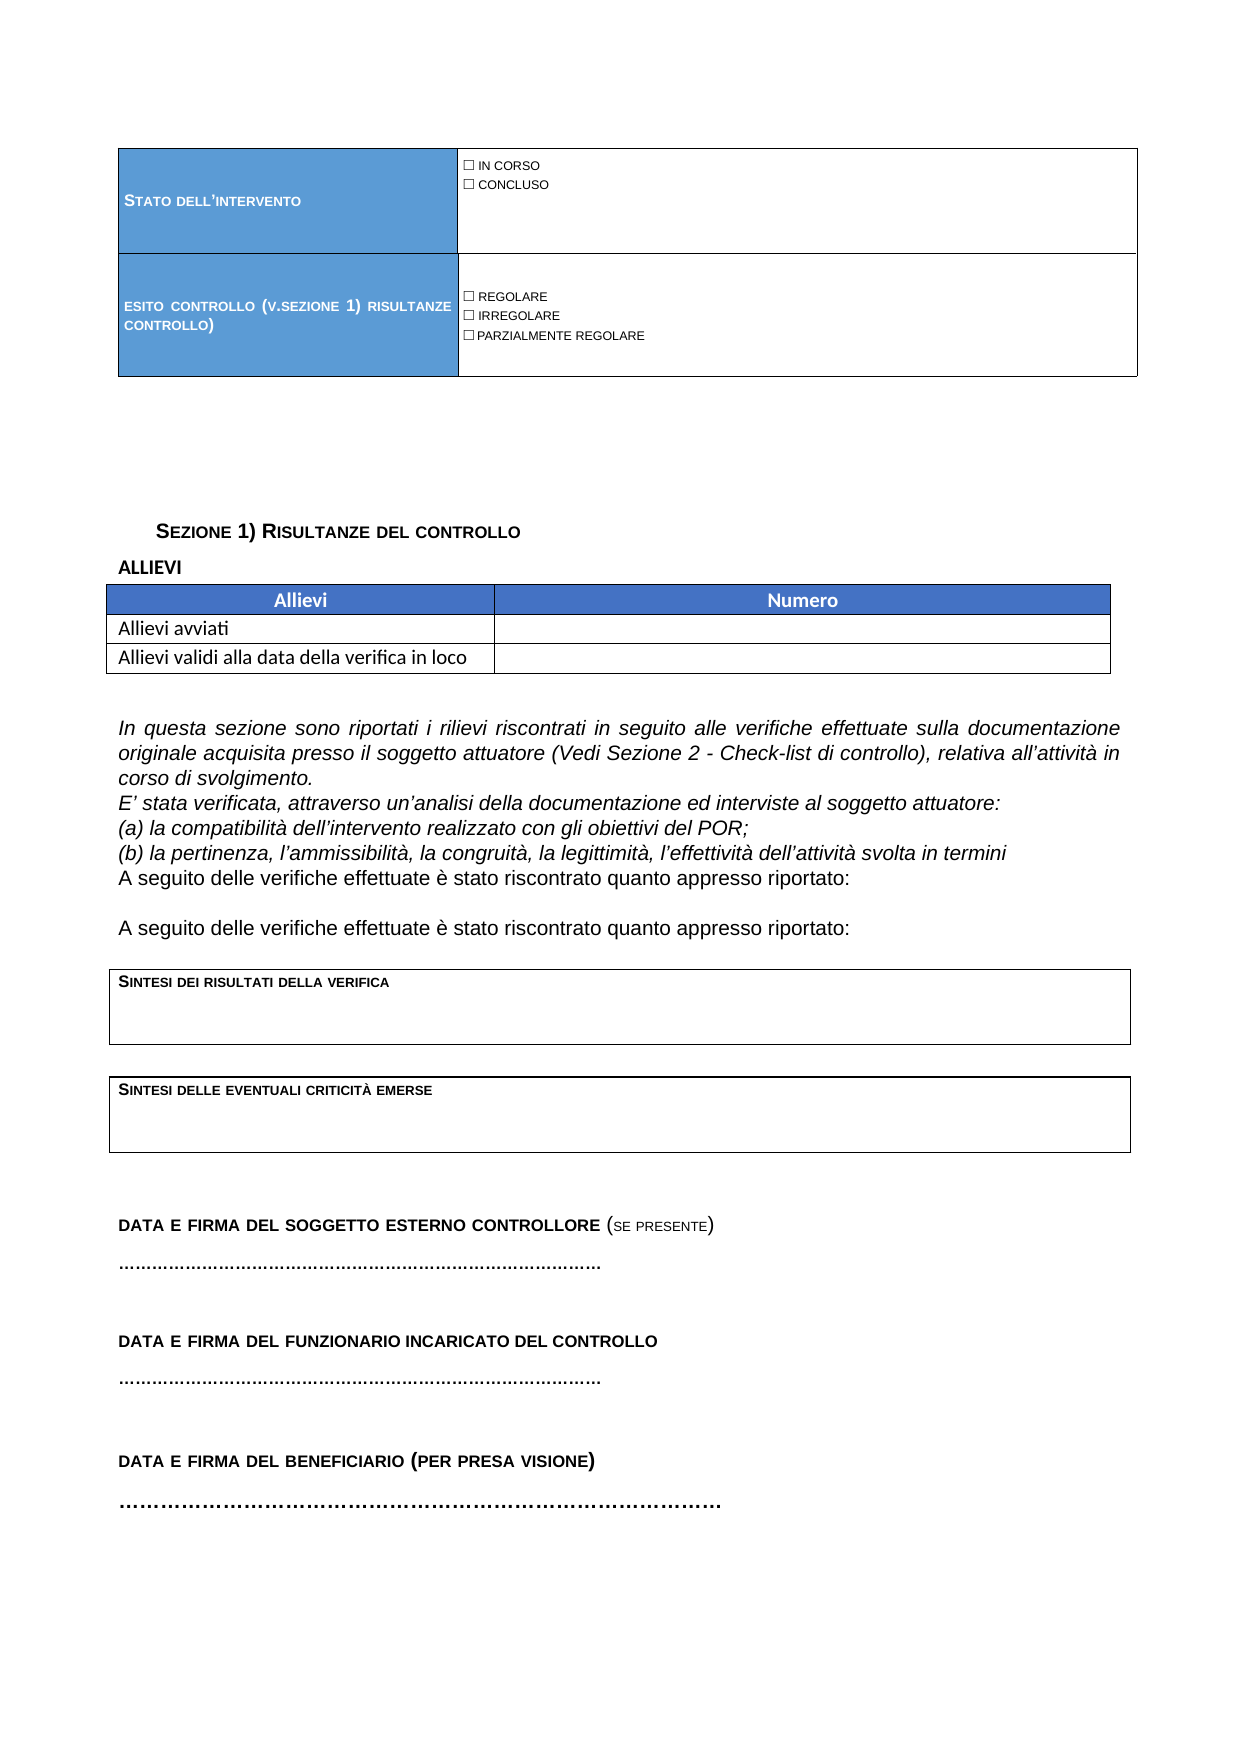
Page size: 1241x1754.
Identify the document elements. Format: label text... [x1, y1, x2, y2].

text Sintesi dei risultati della verifica [110, 970, 1130, 991]
table_cell □ REGOLARE □ IRREGOLARE □ PARZIALMENTE REGOLARE [459, 253, 1137, 376]
text data e firma del FUNZIONARIO INCARICATO DEL CONTROLLO [118, 1327, 1122, 1351]
table_header Numero [495, 585, 1110, 614]
text data e firma del beneficiario (per presa visione) [118, 1448, 1122, 1472]
text In questa sezione sono riportati i rilievi riscontrati in seguito alle verifiche effettuate sulla documentazione originale acquisita presso il soggetto attuatore (Vedi Sezione 2 - Check-list di controllo), relativa all’attività in corso di svolgimento. [118, 715, 1122, 790]
text A seguito delle verifiche effettuate è stato riscontrato quanto appresso riportato: [118, 915, 1122, 940]
text ALLIEVI [118, 560, 1122, 578]
table_cell Stato dell’intervento [119, 149, 457, 253]
text data e firma del soggetto esterno controllore (se presente) [118, 1212, 1122, 1236]
table_cell esito controllo (v.sezione 1) risultanze controllo) [119, 254, 458, 376]
text Sezione 1) Risultanze del controllo [156, 519, 1122, 543]
table_header Allievi [107, 585, 494, 614]
text …………………………………………………………………………… [118, 1254, 1122, 1273]
text …………………………………………………………………………… [118, 1369, 1122, 1388]
text E’ stata verificata, attraverso un’analisi della documentazione ed interviste al soggetto attuatore: [118, 790, 1122, 815]
text (b) la pertinenza, l’ammissibilità, la congruità, la legittimità, l’effettività dell’attività svolta in termini [118, 840, 1122, 865]
table_cell [495, 615, 1110, 643]
table_cell Allievi validi alla data della verifica in loco [107, 644, 494, 673]
text (a) la compatibilità dell’intervento realizzato con gli obiettivi del POR; [118, 815, 1122, 840]
text …………………………………………………………………………… [118, 1489, 1122, 1513]
table_cell □ IN CORSO □ CONCLUSO [458, 149, 1137, 253]
table_cell [495, 644, 1110, 673]
text Sintesi delle eventuali criticità emerse [110, 1078, 1130, 1099]
text A seguito delle verifiche effettuate è stato riscontrato quanto appresso riportato: [118, 865, 1122, 890]
table_cell Allievi avviati [107, 615, 494, 643]
